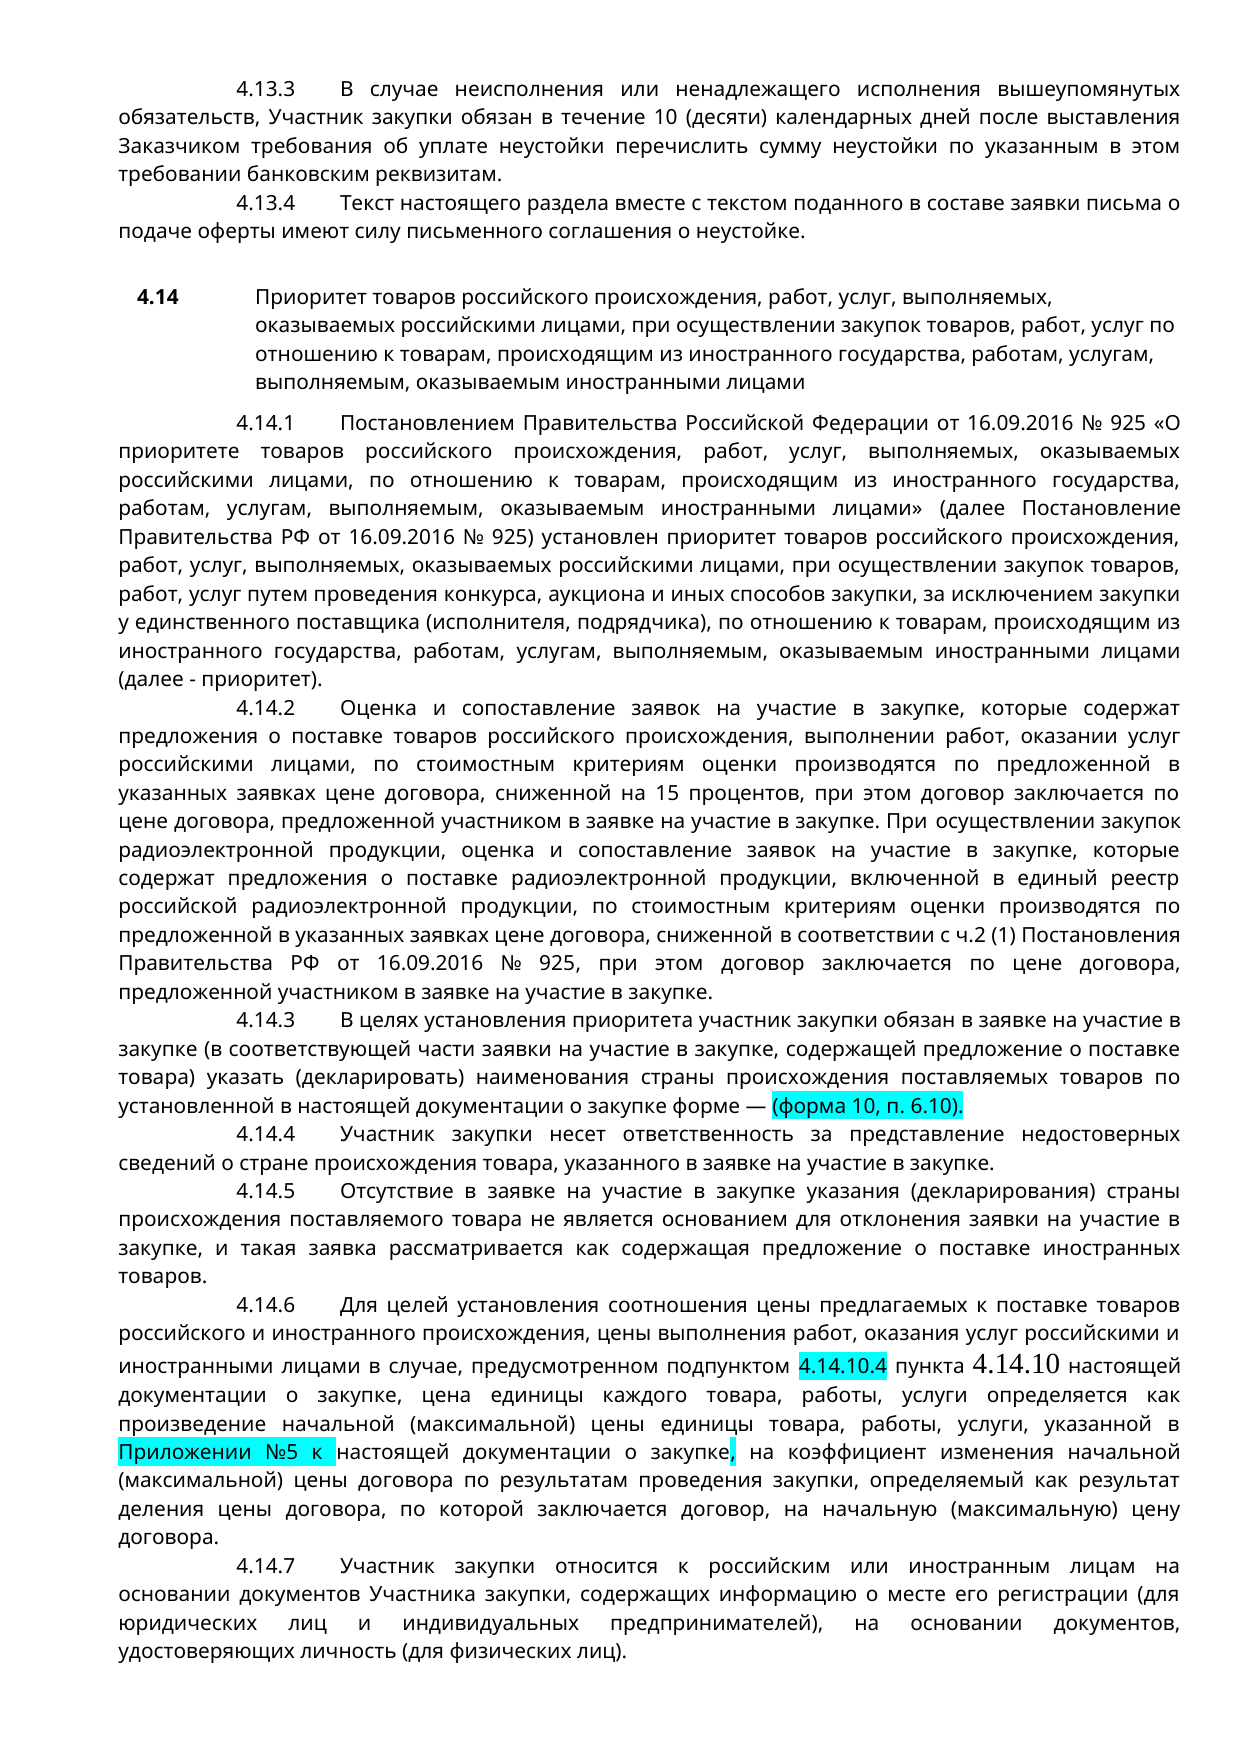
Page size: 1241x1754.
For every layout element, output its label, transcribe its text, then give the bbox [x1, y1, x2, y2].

list Постановлением Правительства Российской Федерации от 16.09.2016 № 925 «О приоритете товаров российского происхождения, работ, услуг, выполняемых, оказываемых российскими лицами, по отношению к товарам, происходящим из иностранного государства, работам, услугам, выполняемым, оказываемым иностранными лицами» (далее Постановление Правительства РФ от 16.09.2016 № 925) установлен приоритет товаров российского происхождения, работ, услуг, выполняемых, оказываемых российскими лицами, при осуществлении закупок товаров, работ, услуг путем проведения конкурса, аукциона и иных способов закупки, за исключением закупки у единственного поставщика (исполнителя, подрядчика), по отношению к товарам, происходящим из иностранного государства, работам, услугам, выполняемым, оказываемым иностранными лицами (далее - приоритет). [118, 408, 1181, 693]
list Участник закупки несет ответственность за представление недостоверных сведений о стране происхождения товара, указанного в заявке на участие в закупке. [118, 1119, 1181, 1176]
list Оценка и сопоставление заявок на участие в закупке, которые содержат предложения о поставке товаров российского происхождения, выполнении работ, оказании услуг российскими лицами, по стоимостным критериям оценки производятся по предложенной в указанных заявках цене договора, сниженной на 15 процентов, при этом договор заключается по цене договора, предложенной участником в заявке на участие в закупке. При осуществлении закупок радиоэлектронной продукции, оценка и сопоставление заявок на участие в закупке, которые содержат предложения о поставке радиоэлектронной продукции, включенной в единый реестр российской радиоэлектронной продукции, по стоимостным критериям оценки производятся по предложенной в указанных заявках цене договора, сниженной в соответствии с ч.2 (1) Постановления Правительства РФ от 16.09.2016 № 925, при этом договор заключается по цене договора, предложенной участником в заявке на участие в закупке. [118, 693, 1181, 1005]
list Отсутствие в заявке на участие в закупке указания (декларирования) страны происхождения поставляемого товара не является основанием для отклонения заявки на участие в закупке, и такая заявка рассматривается как содержащая предложение о поставке иностранных товаров. [118, 1176, 1181, 1290]
list Текст настоящего раздела вместе с текстом поданного в составе заявки письма о подаче оферты имеют силу письменного соглашения о неустойке. [118, 188, 1181, 244]
list Участник закупки относится к российским или иностранным лицам на основании документов Участника закупки, содержащих информацию о месте его регистрации (для юридических лиц и индивидуальных предпринимателей), на основании документов, удостоверяющих личность (для физических лиц). [118, 1551, 1181, 1664]
list В целях установления приоритета участник закупки обязан в заявке на участие в закупке (в соответствующей части заявки на участие в закупке, содержащей предложение о поставке товара) указать (декларировать) наименования страны происхождения поставляемых товаров по установленной в настоящей документации о закупке форме — (форма 10, п. 6.10). [118, 1005, 1181, 1119]
list Для целей установления соотношения цены предлагаемых к поставке товаров российского и иностранного происхождения, цены выполнения работ, оказания услуг российскими и иностранными лицами в случае, предусмотренном подпунктом 4.14.10.4 пункта 4.14.10 настоящей документации о закупке, цена единицы каждого товара, работы, услуги определяется как произведение начальной (максимальной) цены единицы товара, работы, услуги, указанной в Приложении №5 к настоящей документации о закупке, на коэффициент изменения начальной (максимальной) цены договора по результатам проведения закупки, определяемый как результат деления цены договора, по которой заключается договор, на начальную (максимальную) цену договора. [118, 1290, 1181, 1551]
list В случае неисполнения или ненадлежащего исполнения вышеупомянутых обязательств, Участник закупки обязан в течение 10 (десяти) календарных дней после выставления Заказчиком требования об уплате неустойки перечислить сумму неустойки по указанным в этом требовании банковским реквизитам. [118, 74, 1181, 188]
subtitle Приоритет товаров российского происхождения, работ, услуг, выполняемых, оказываемых российскими лицами, при осуществлении закупок товаров, работ, услуг по отношению к товарам, происходящим из иностранного государства, работам, услугам, выполняемым, оказываемым иностранными лицами [137, 282, 1181, 396]
